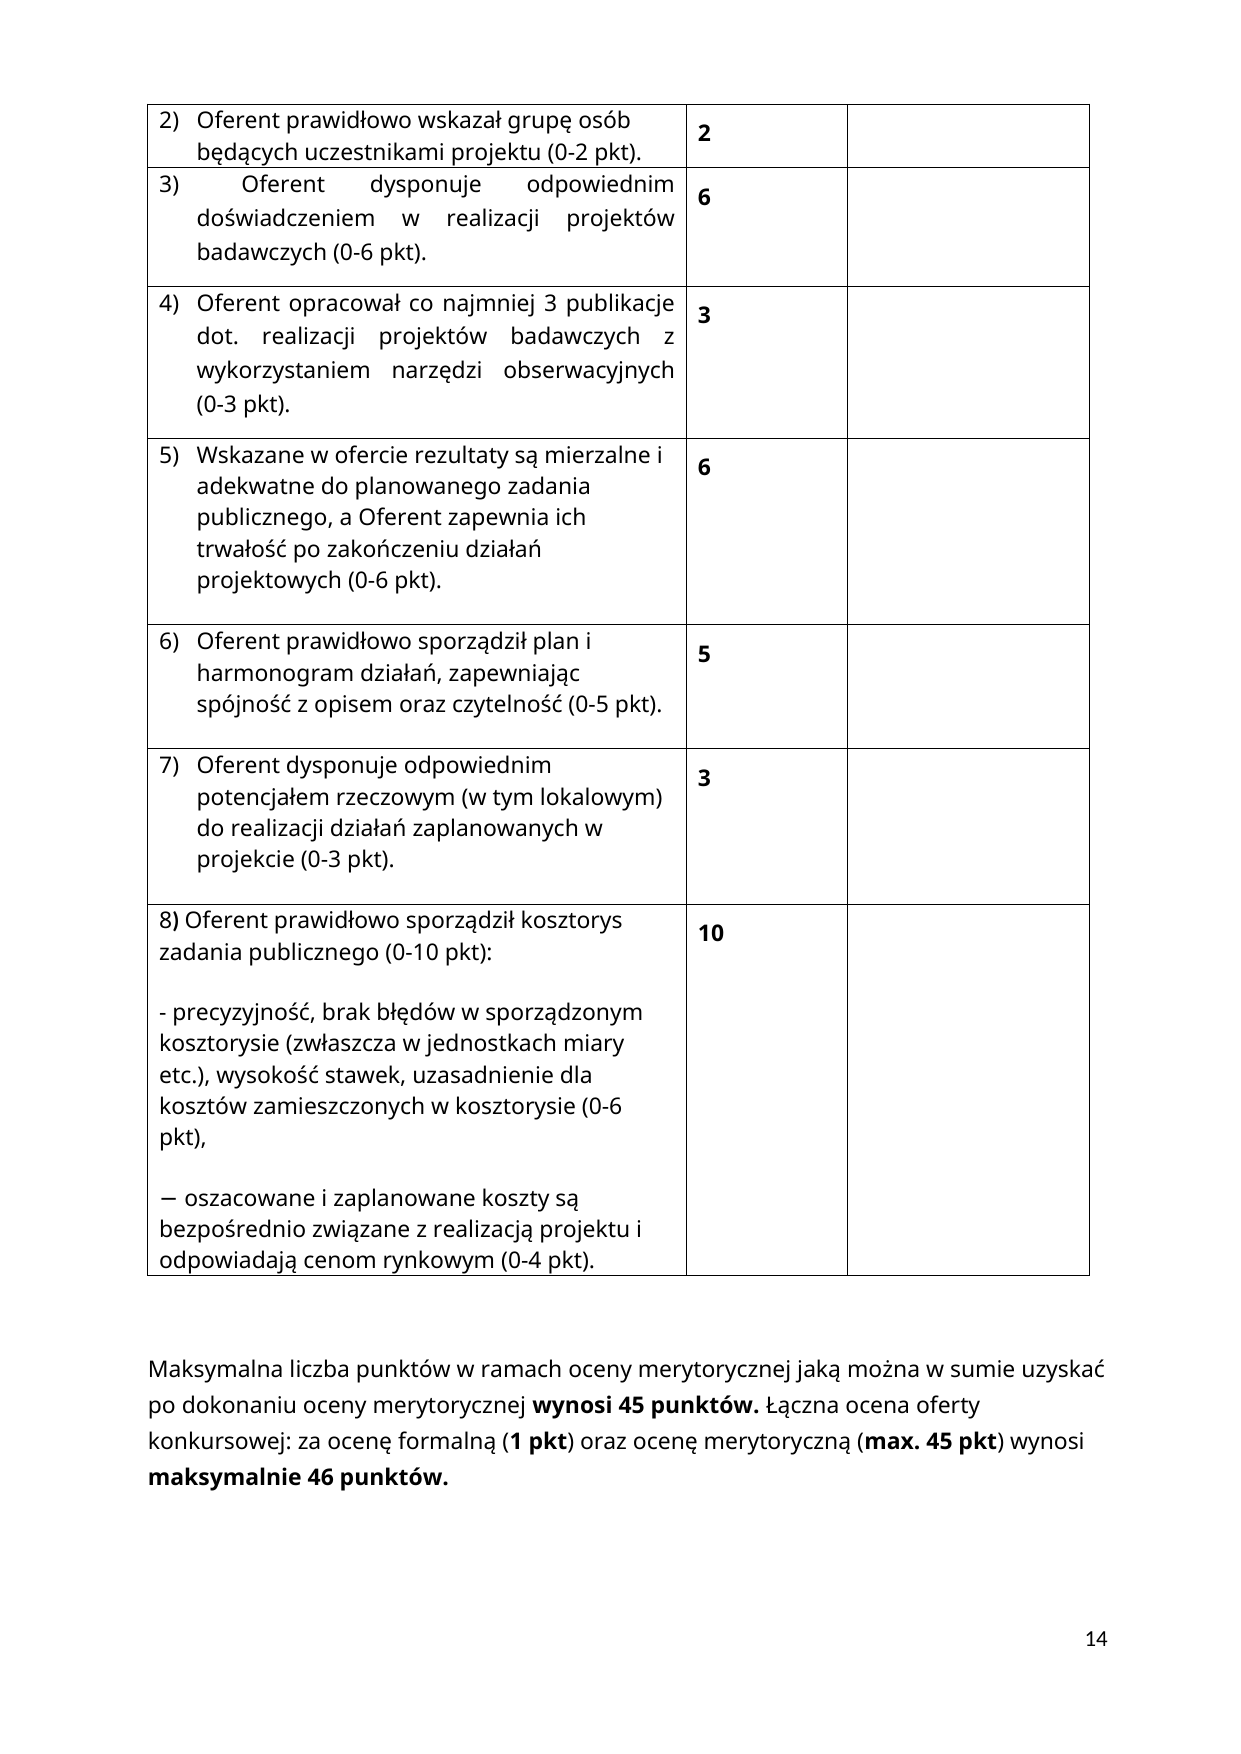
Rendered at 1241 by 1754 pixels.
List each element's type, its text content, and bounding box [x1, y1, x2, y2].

table_cell Oferent prawidłowo wskazał grupę osób będących uczestnikami projektu (0-2 pkt). [148, 105, 686, 167]
table_cell Oferent prawidłowo sporządził plan i harmonogram działań, zapewniając spójność z opisem oraz czytelność (0-5 pkt). [148, 625, 686, 748]
table_cell 5 [687, 625, 847, 748]
table_cell [848, 105, 1089, 167]
table_cell [848, 168, 1089, 286]
table_cell Oferent dysponuje odpowiednim doświadczeniem w realizacji projektów badawczych (0-6 pkt). [148, 168, 686, 286]
table_cell Oferent opracował co najmniej 3 publikacje dot. realizacji projektów badawczych z wykorzystaniem narzędzi obserwacyjnych (0-3 pkt). [148, 287, 686, 438]
table_cell Oferent dysponuje odpowiednim potencjałem rzeczowym (w tym lokalowym) do realizacji działań zaplanowanych w projekcie (0-3 pkt). [148, 749, 686, 903]
table_cell [848, 749, 1089, 903]
table_cell [848, 287, 1089, 438]
table_cell [848, 625, 1089, 748]
text Maksymalna liczba punktów w ramach oceny merytorycznej jaką można w sumie uzyskać po dokonaniu oceny merytorycznej wynosi 45 punktów. Łączna ocena oferty konkursowej: za ocenę formalną (1 pkt) oraz ocenę merytoryczną (max. 45 pkt) wynosi maksymalnie 46 punktów. [148, 1353, 1107, 1492]
table_cell 6 [687, 168, 847, 286]
table_cell 6 [687, 439, 847, 624]
table_cell 2 [687, 105, 847, 167]
table_cell 10 [687, 905, 847, 1275]
table_cell Wskazane w ofercie rezultaty są mierzalne i adekwatne do planowanego zadania publicznego, a Oferent zapewnia ich trwałość po zakończeniu działań projektowych (0-6 pkt). [148, 439, 686, 624]
table_cell 3 [687, 287, 847, 438]
table_cell [848, 439, 1089, 624]
table_cell 8) Oferent prawidłowo sporządził kosztorys zadania publicznego (0-10 pkt): - precyzyjność, brak błędów w sporządzonym kosztorysie (zwłaszcza w jednostkach miary etc.), wysokość stawek, uzasadnienie dla kosztów zamieszczonych w kosztorysie (0-6 pkt), − oszacowane i zaplanowane koszty są bezpośrednio związane z realizacją projektu i odpowiadają cenom rynkowym (0-4 pkt). [148, 905, 686, 1275]
table_cell 3 [687, 749, 847, 903]
table_cell [848, 905, 1089, 1275]
